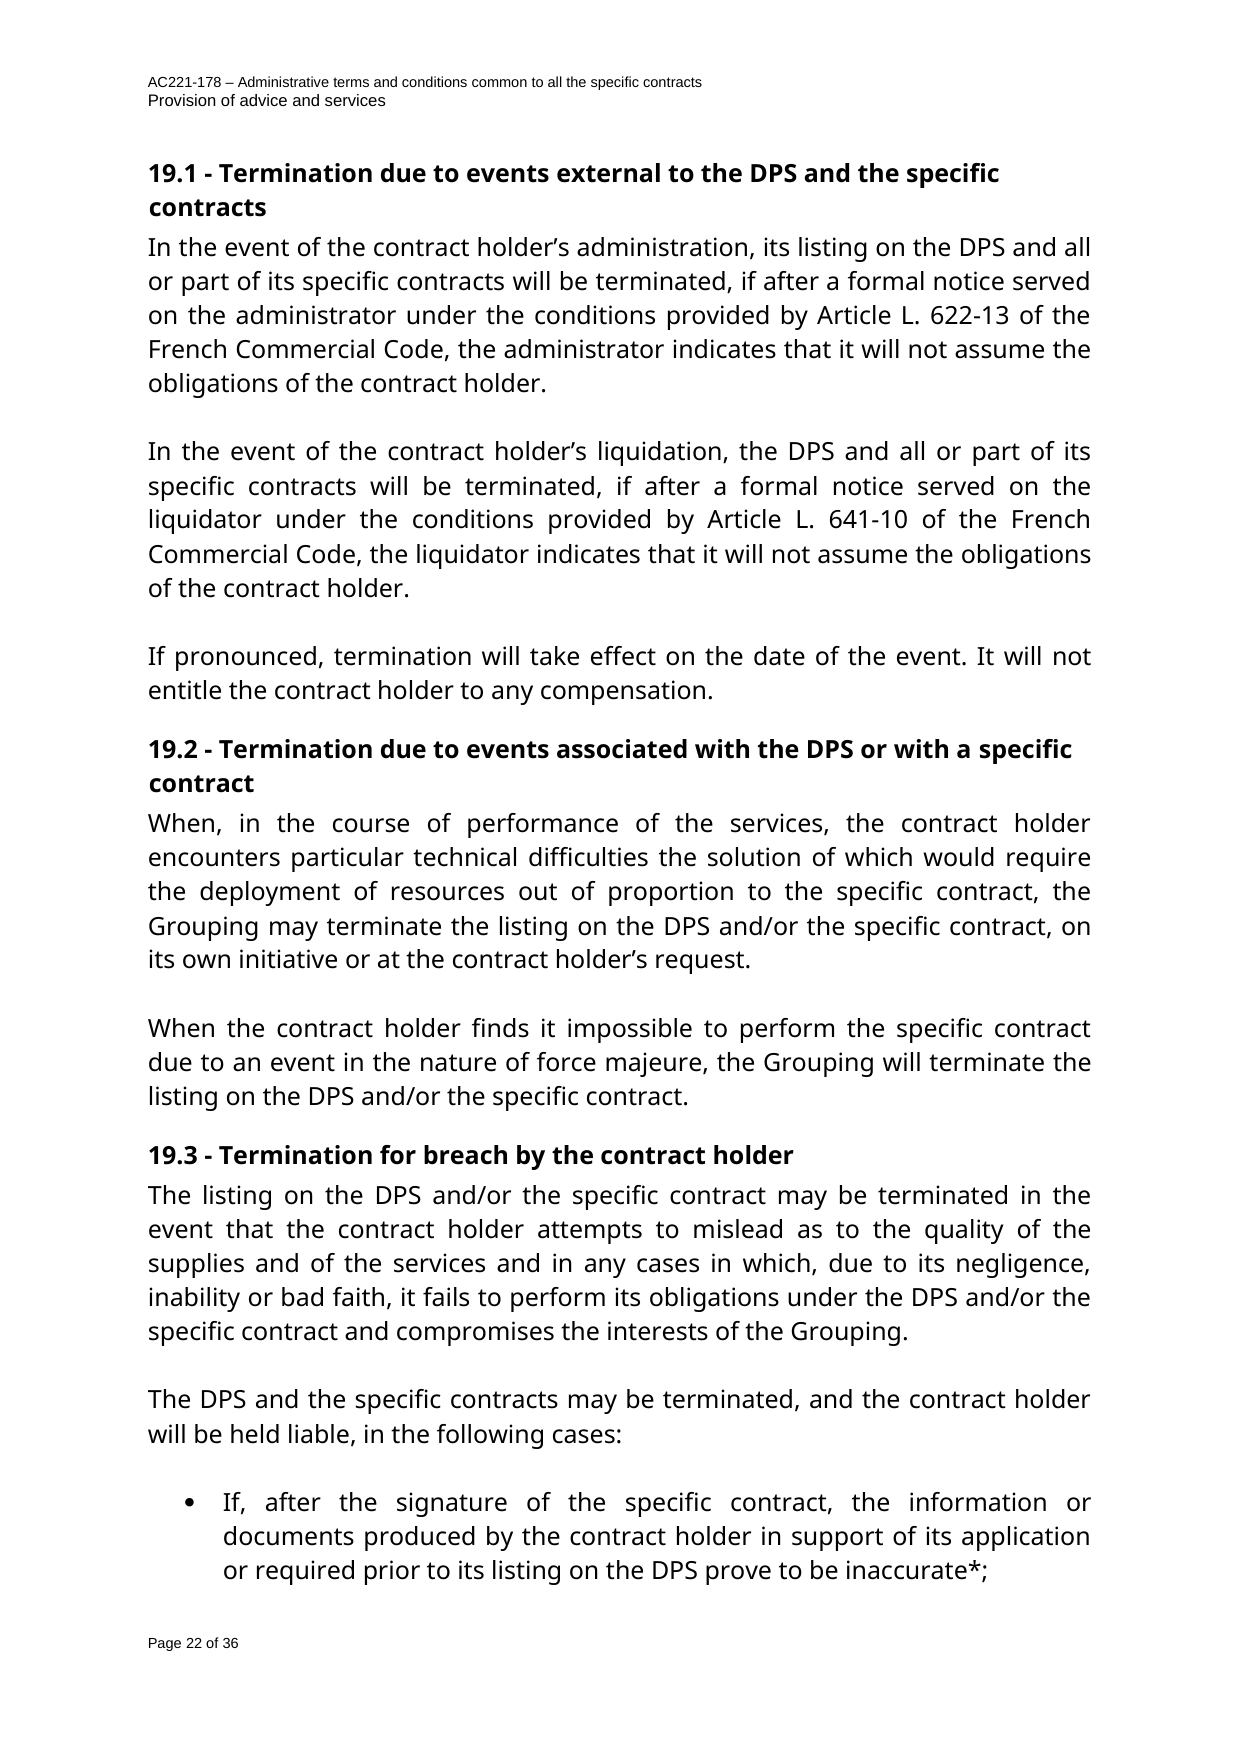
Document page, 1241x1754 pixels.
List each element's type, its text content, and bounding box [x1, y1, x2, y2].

text If pronounced, termination will take effect on the date of the event. It will not entitle the contract holder to any compensation. [148, 638, 1092, 707]
text The DPS and the specific contracts may be terminated, and the contract holder will be held liable, in the following cases: [148, 1382, 1092, 1450]
text In the event of the contract holder’s administration, its listing on the DPS and all or part of its specific contracts will be terminated, if after a formal notice served on the administrator under the conditions provided by Article L. 622-13 of the French Commercial Code, the administrator indicates that it will not assume the obligations of the contract holder. [148, 230, 1092, 400]
list 19.2 - Termination due to events associated with the DPS or with a specific contract [148, 732, 1092, 800]
text When, in the course of performance of the services, the contract holder encounters particular technical difficulties the solution of which would require the deployment of resources out of proportion to the specific contract, the Grouping may terminate the listing on the DPS and/or the specific contract, on its own initiative or at the contract holder’s request. [148, 806, 1092, 976]
list If, after the signature of the specific contract, the information or documents produced by the contract holder in support of its application or required prior to its listing on the DPS prove to be inaccurate*; [185, 1484, 1092, 1587]
list 19.3 - Termination for breach by the contract holder [148, 1137, 1092, 1172]
text The listing on the DPS and/or the specific contract may be terminated in the event that the contract holder attempts to mislead as to the quality of the supplies and of the services and in any cases in which, due to its negligence, inability or bad faith, it fails to perform its obligations under the DPS and/or the specific contract and compromises the interests of the Grouping. [148, 1178, 1092, 1348]
text When the contract holder finds it impossible to perform the specific contract due to an event in the nature of force majeure, the Grouping will terminate the listing on the DPS and/or the specific contract. [148, 1010, 1092, 1112]
list 19.1 - Termination due to events external to the DPS and the specific contracts [148, 155, 1092, 223]
text In the event of the contract holder’s liquidation, the DPS and all or part of its specific contracts will be terminated, if after a formal notice served on the liquidator under the conditions provided by Article L. 641-10 of the French Commercial Code, the liquidator indicates that it will not assume the obligations of the contract holder. [148, 434, 1092, 604]
